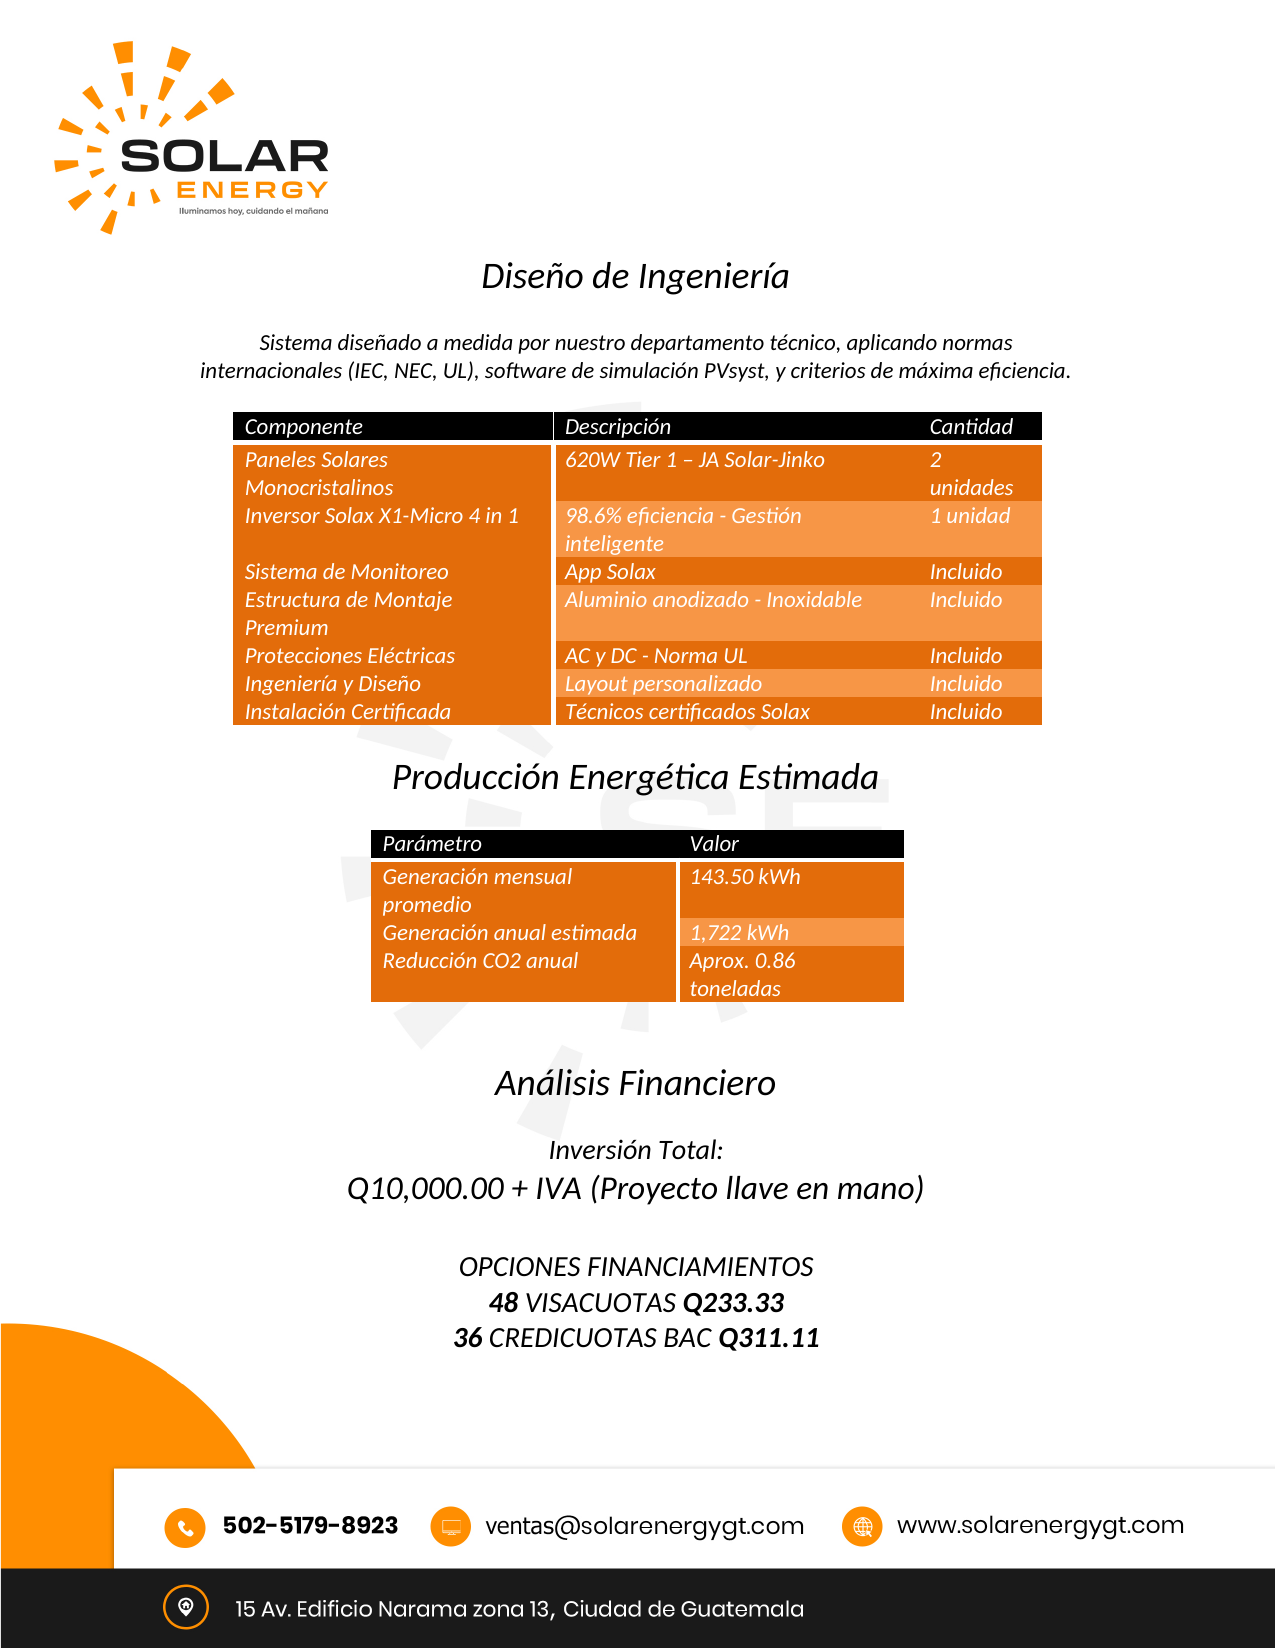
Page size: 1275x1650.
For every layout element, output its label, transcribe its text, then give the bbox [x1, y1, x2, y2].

text Diseño de Ingeniería [187, 252, 1087, 298]
table_header Parámetro [371, 830, 678, 858]
table_cell Incluido [918, 669, 1042, 697]
table_cell Sistema de Monitoreo [233, 557, 551, 585]
table_header Valor [678, 830, 904, 858]
table_cell Incluido [918, 641, 1042, 669]
table_cell 2 unidades [918, 445, 1042, 501]
table_cell Ingeniería y Diseño [233, 669, 551, 697]
table_cell Generación mensual promedio [371, 862, 676, 918]
table_cell Reducción CO2 anual [371, 946, 676, 1002]
table_cell Inversor Solax X1-Micro 4 in 1 [233, 501, 551, 557]
table_cell Aprox. 0.86 toneladas [680, 946, 904, 1002]
table_header Componente [233, 412, 553, 440]
table_cell 620W Tier 1 – JA Solar-Jinko [556, 445, 918, 501]
table_cell Incluido [918, 557, 1042, 585]
table_cell Técnicos certificados Solax [556, 697, 918, 725]
table_cell 143.50 kWh [680, 862, 904, 918]
table_cell Estructura de Montaje Premium [233, 585, 551, 641]
table_cell AC y DC - Norma UL [556, 641, 918, 669]
table_cell 1 unidad [918, 501, 1042, 557]
text 48 VISACUOTAS Q233.33 [187, 1284, 1087, 1319]
table_cell 1,722 kWh [680, 918, 904, 946]
table_cell Instalación Certificada [233, 697, 551, 725]
table_cell Incluido [918, 697, 1042, 725]
text Producción Energética Estimada [187, 753, 1087, 799]
table_header Descripción [554, 412, 918, 440]
picture [0, 0, 1275, 1648]
text 36 CREDICUOTAS BAC Q311.11 [187, 1319, 1087, 1355]
table_cell Layout personalizado [556, 669, 918, 697]
text Q10,000.00 + IVA (Proyecto llave en mano) [187, 1167, 1087, 1207]
table_cell Protecciones Eléctricas [233, 641, 551, 669]
table_cell Aluminio anodizado - Inoxidable [556, 585, 918, 641]
table_header Cantidad [918, 412, 1042, 440]
table_cell App Solax [556, 557, 918, 585]
text Sistema diseñado a medida por nuestro departamento técnico, aplicando normas internacionales (IEC, NEC, UL), software de simulación PVsyst, y criterios de máxima eficiencia. [187, 328, 1087, 384]
text Análisis Financiero [187, 1058, 1087, 1104]
table_cell 98.6% eficiencia - Gestión inteligente [556, 501, 918, 557]
table_cell Paneles Solares Monocristalinos [233, 445, 551, 501]
text Inversión Total: [187, 1132, 1087, 1167]
table_cell Incluido [918, 585, 1042, 641]
text OPCIONES FINANCIAMIENTOS [187, 1248, 1087, 1284]
table_cell Generación anual estimada [371, 918, 676, 946]
